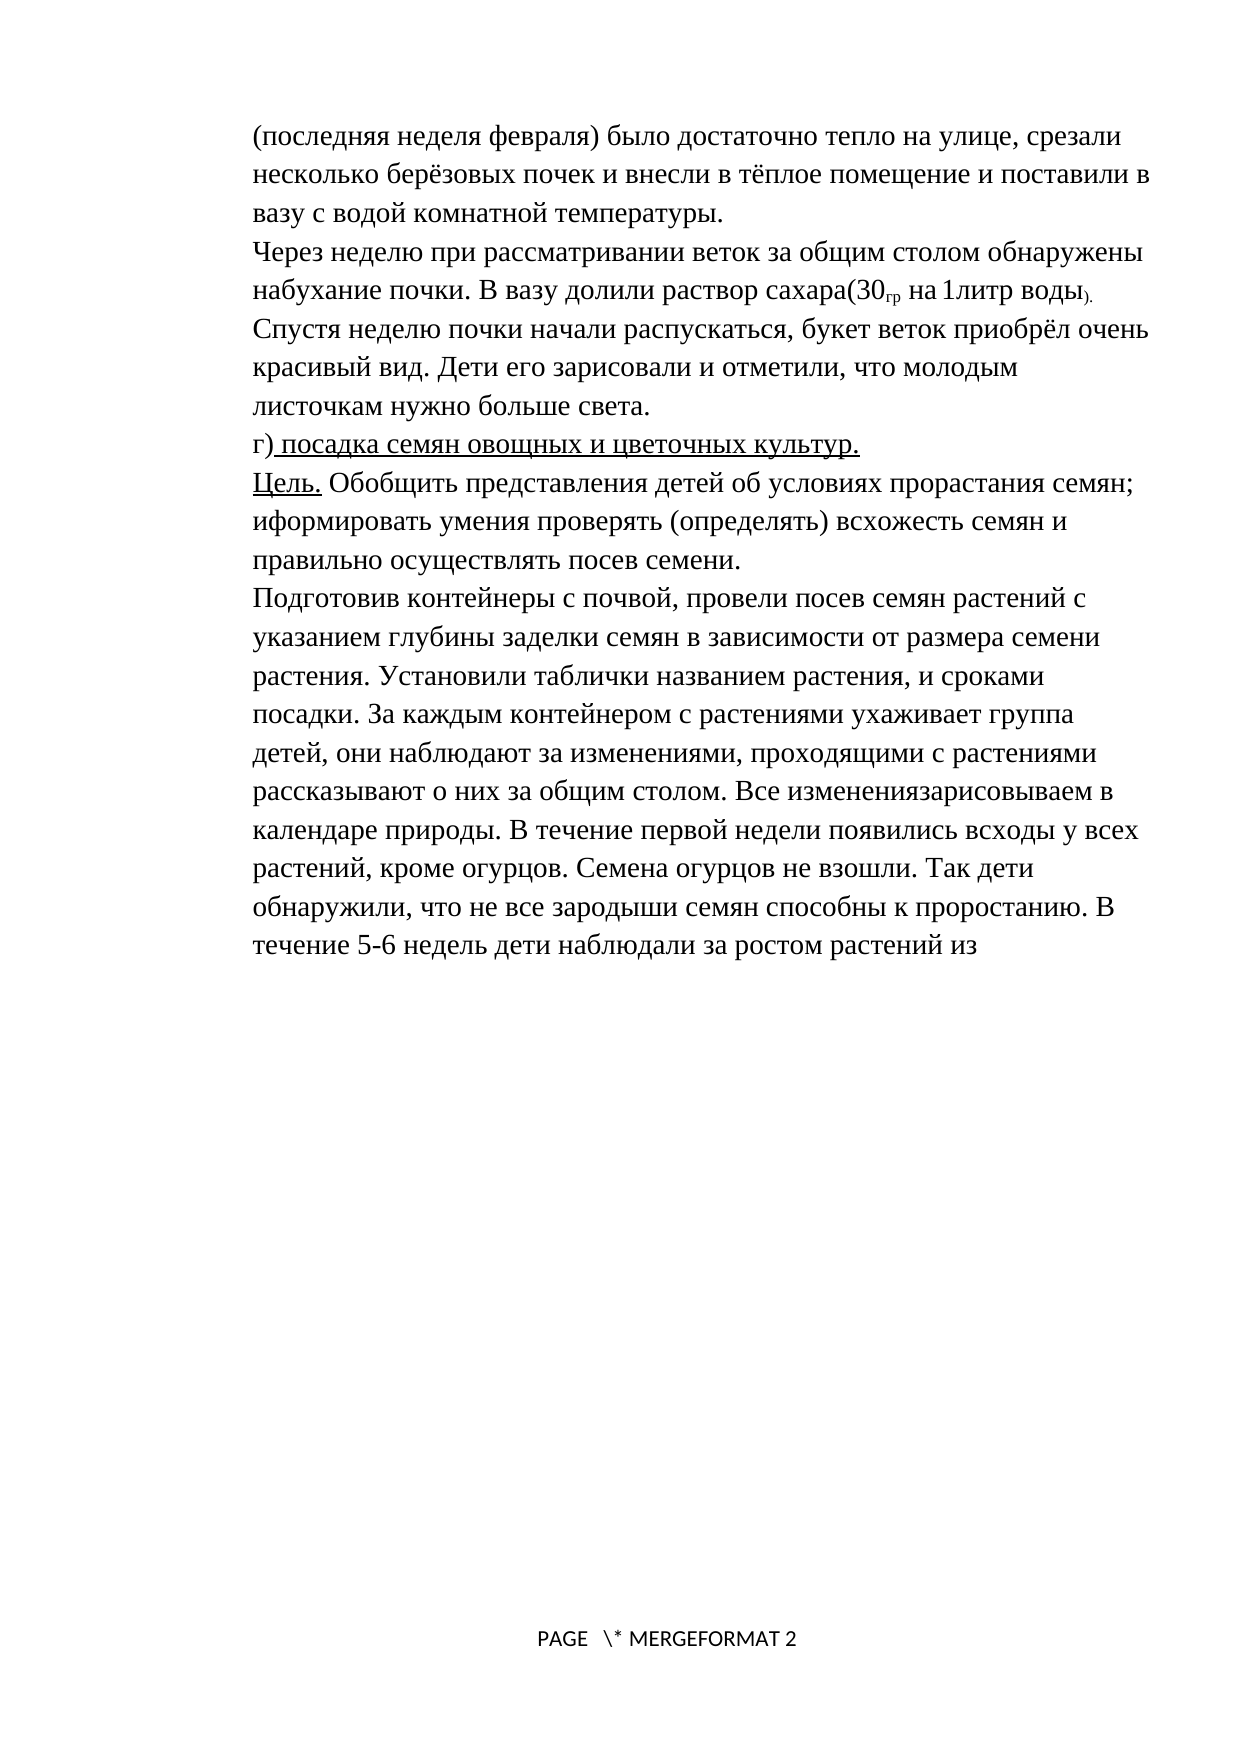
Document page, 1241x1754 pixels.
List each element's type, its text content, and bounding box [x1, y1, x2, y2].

list Через неделю при рассматривании веток за общим столом обнаружены набухание почки. В вазу долили раствор сахара(30гр на 1литр воды). Спустя неделю почки начали распускаться, букет веток приобрёл очень красивый вид. Дети его зарисовали и отметили, что молодым листочкам нужно больше света. [252, 234, 1152, 421]
list Цель. Обобщить представления детей об условиях прорастания семян; иформировать умения проверять (определять) всхожесть семян и правильно осуществлять посев семени. [252, 465, 1152, 576]
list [252, 118, 1152, 229]
list Подготовив контейнеры с почвой, провели посев семян растений с указанием глубины заделки семян в зависимости от размера семени растения. Установили таблички названием растения, и сроками посадки. За каждым контейнером с растениями ухаживает группа детей, они наблюдают за изменениями, проходящими с растениями рассказывают о них за общим столом. Все изменениязарисовываем в календаре природы. В течение первой недели появились всходы у всех растений, кроме огурцов. Семена огурцов не взошли. Так дети обнаружили, что не все зародыши семян способны к проростанию. В течение 5-6 недель дети наблюдали за ростом растений из семян,ухаживали за ними, зарисовывали. [252, 581, 1152, 961]
list г) посадка семян овощных и цветочных культур. [252, 426, 1152, 460]
